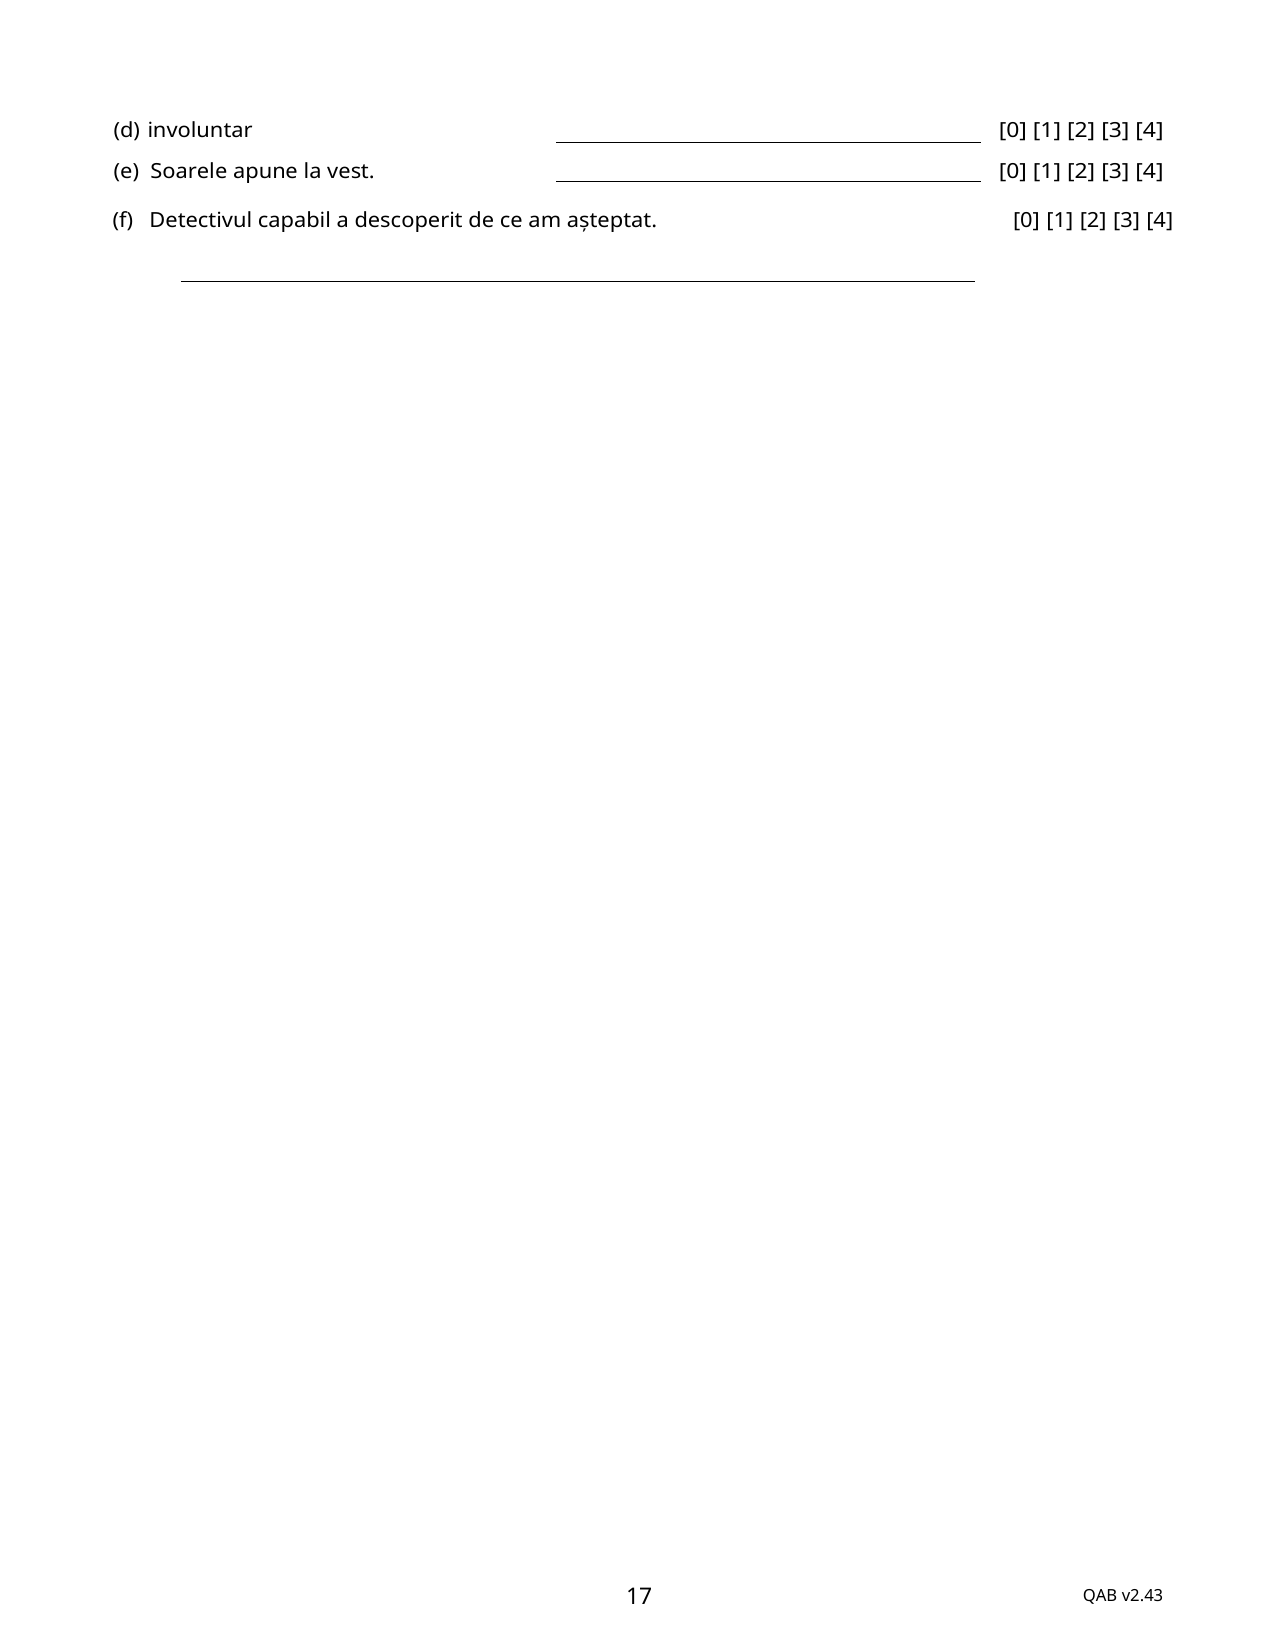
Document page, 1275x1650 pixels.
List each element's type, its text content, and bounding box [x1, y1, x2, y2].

table_cell [474, 104, 997, 149]
table_cell (e) Soarele apune la vest. [108, 149, 474, 186]
table_cell [0] [1] [2] [3] [4] [997, 104, 1168, 149]
table_cell [0] [1] [2] [3] [4] [997, 149, 1168, 186]
table_cell (d) involuntar [108, 104, 474, 149]
table_cell [474, 149, 997, 186]
text (f) Detectivul capabil a descoperit de ce am așteptat. [0] [1] [2] [3] [4] [112, 205, 1196, 234]
